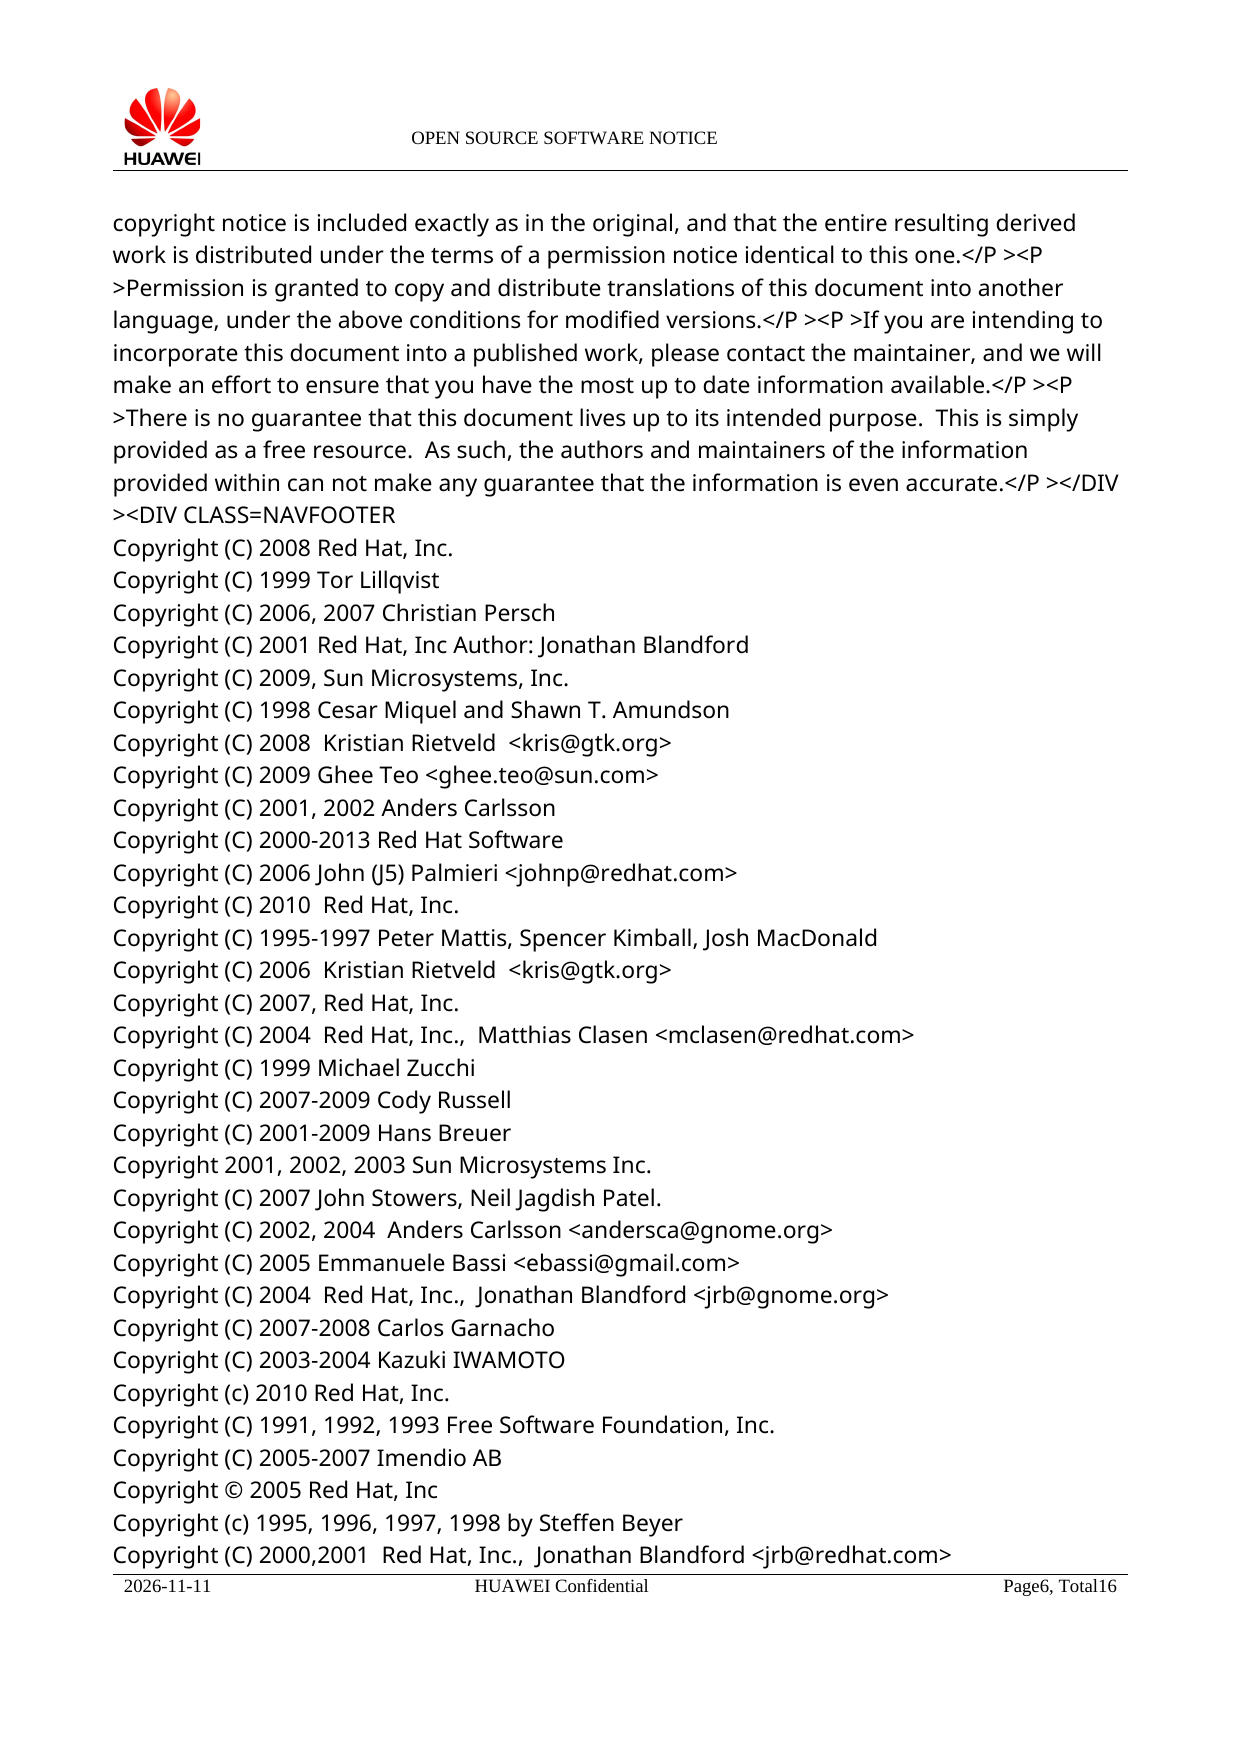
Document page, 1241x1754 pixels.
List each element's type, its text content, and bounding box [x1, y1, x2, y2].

picture [124, 88, 201, 165]
